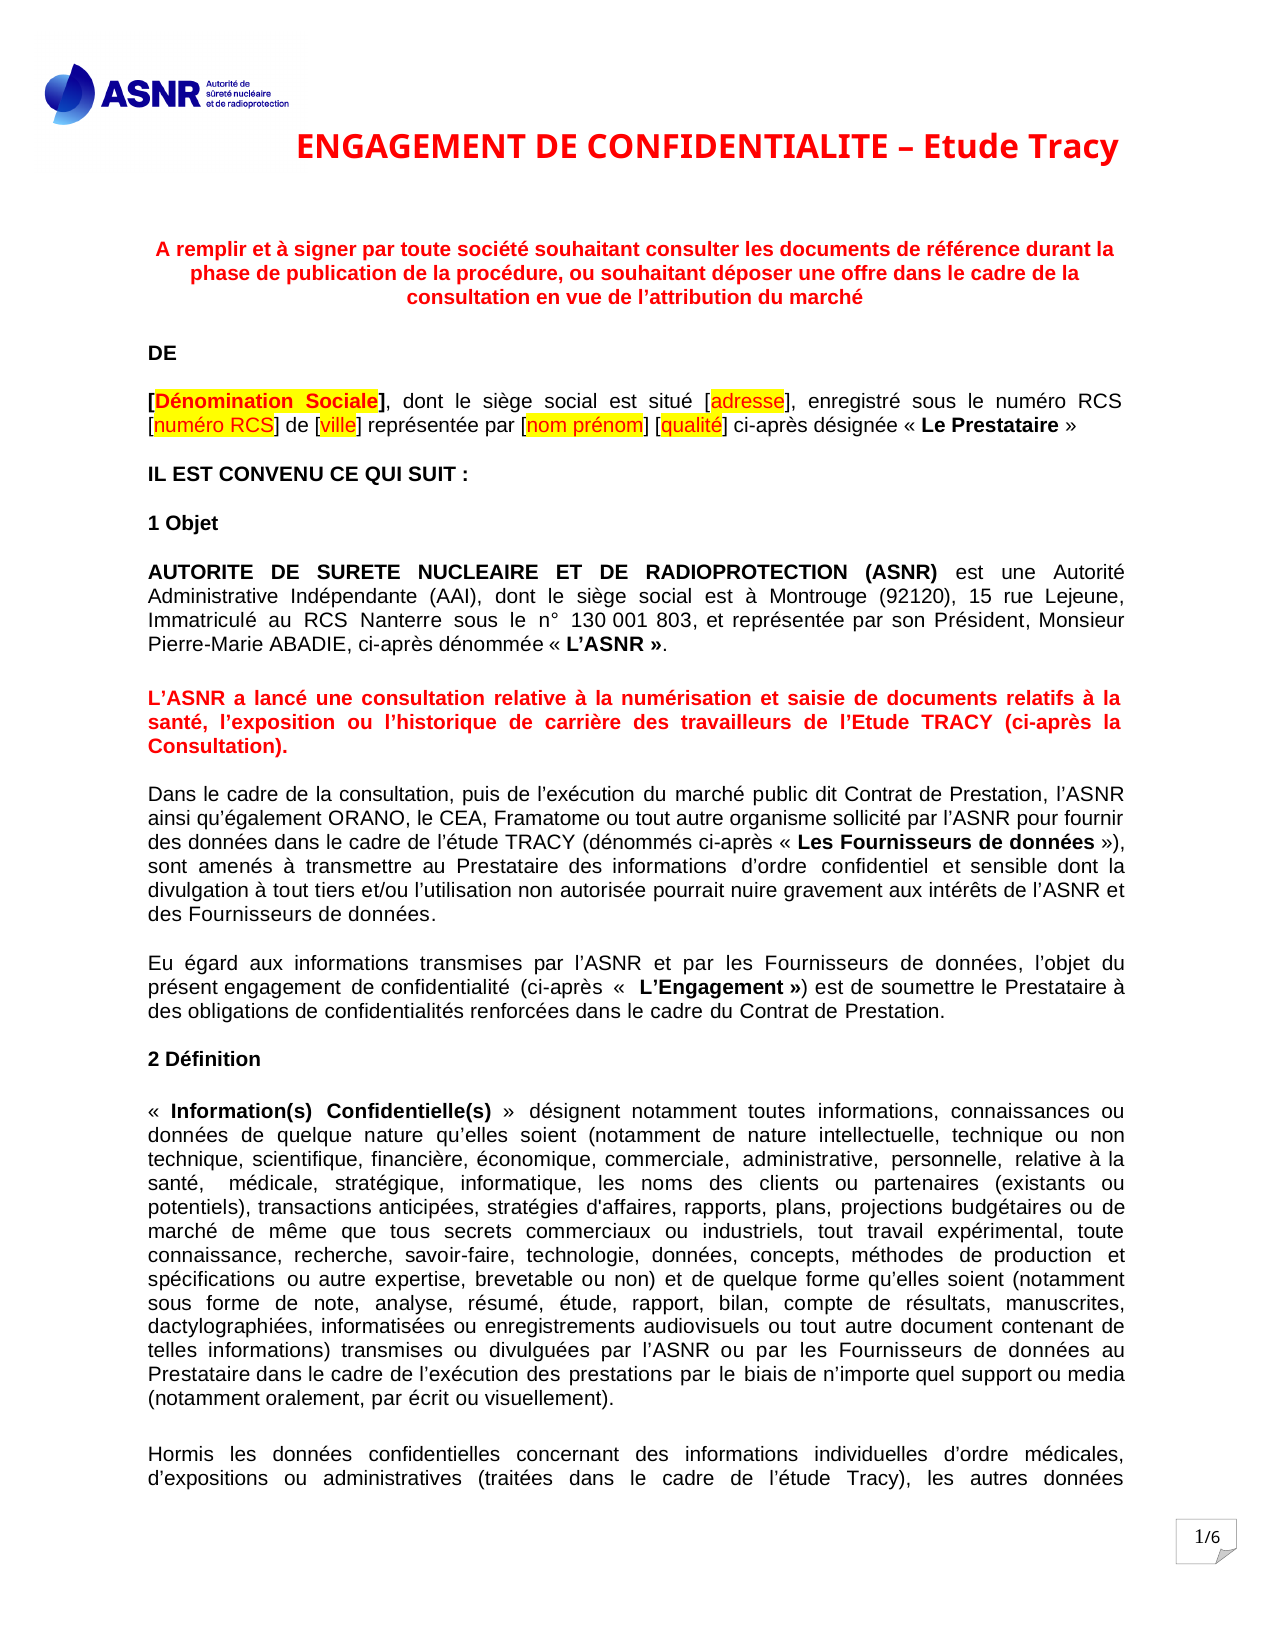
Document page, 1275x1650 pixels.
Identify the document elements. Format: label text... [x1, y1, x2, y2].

text [Dénomination Sociale], dont le siège social est situé [adresse], enregistré sous le numéro RCS [numéro RCS] de [ville] représentée par [nom prénom] [qualité] ci-après désignée « Le Prestataire » [356, 389, 711, 437]
text 1 Objet [148, 511, 855, 535]
text 2 Définition [148, 1047, 889, 1071]
text « Information(s) Confidentielle(s) » désignent notamment toutes informations, connaissances ou données de quelque nature qu’elles soient (notamment de nature intellectuelle, technique ou non technique, scientifique, financière, économique, commerciale, administrative, personnelle, relative à la santé, médicale, stratégique, informatique, les noms des clients ou partenaires (existants ou potentiels), transactions anticipées, stratégies d'affaires, rapports, plans, projections budgétaires ou de marché de même que tous secrets commerciaux ou industriels, tout travail expérimental, toute connaissance, recherche, savoir-faire, technologie, données, concepts, méthodes de production et spécifications ou autre expertise, brevetable ou non) et de quelque forme qu’elles soient (notamment sous forme de note, analyse, résumé, étude, rapport, bilan, compte de résultats, manuscrites, dactylographiées, informatisées ou enregistrements audiovisuels ou tout autre document contenant de telles informations) transmises ou divulguées par l’ASNR ou par les Fournisseurs de données au Prestataire dans le cadre de l’exécution des prestations par le biais de n’importe quel support ou media (notamment oralement, par écrit ou visuellement). [148, 1099, 1125, 1410]
text A remplir et à signer par toute société souhaitant consulter les documents de référence durant la phase de publication de la procédure, ou souhaitant déposer une offre dans le cadre de la consultation en vue de l’attribution du marché [148, 237, 1122, 309]
text Dans le cadre de la consultation, puis de l’exécution du marché public dit Contrat de Prestation, l’ASNR ainsi qu’également ORANO, le CEA, Framatome ou tout autre organisme sollicité par l’ASNR pour fournir des données dans le cadre de l’étude TRACY (dénommés ci-après « Les Fournisseurs de données »), sont amenés à transmettre au Prestataire des informations d’ordre confidentiel et sensible dont la divulgation à tout tiers et/ou l’utilisation non autorisée pourrait nuire gravement aux intérêts de l’ASNR et des Fournisseurs de données. [148, 782, 1125, 926]
text Eu égard aux informations transmises par l’ASNR et par les Fournisseurs de données, l’objet du présent engagement de confidentialité (ci-après « L’Engagement ») est de soumettre le Prestataire à des obligations de confidentialités renforcées dans le cadre du Contrat de Prestation. [148, 951, 1125, 1023]
text L’ASNR a lancé une consultation relative à la numérisation et saisie de documents relatifs à la santé, l’exposition ou l’historique de carrière des travailleurs de l’Etude TRACY (ci-après la Consultation). [148, 686, 1122, 758]
text IL EST CONVENU CE QUI SUIT : [148, 462, 1002, 486]
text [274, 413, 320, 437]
text DE [148, 341, 787, 365]
picture [33, 31, 309, 173]
text AUTORITE DE SURETE NUCLEAIRE ET DE RADIOPROTECTION (ASNR) est une Autorité Administrative Indépendante (AAI), dont le siège social est à Montrouge (92120), 15 rue Lejeune, Immatriculé au RCS Nanterre sous le n° 130 001 803, et représentée par son Président, Monsieur Pierre-Marie ABADIE, ci-après dénommée « L’ASNR ». [148, 560, 1125, 656]
text [Dénomination Sociale], dont le siège social est situé [adresse], enregistré sous le numéro RCS [numéro RCS] de [ville] représentée par [nom prénom] [qualité] ci-après désignée « Le Prestataire » [722, 389, 1122, 437]
